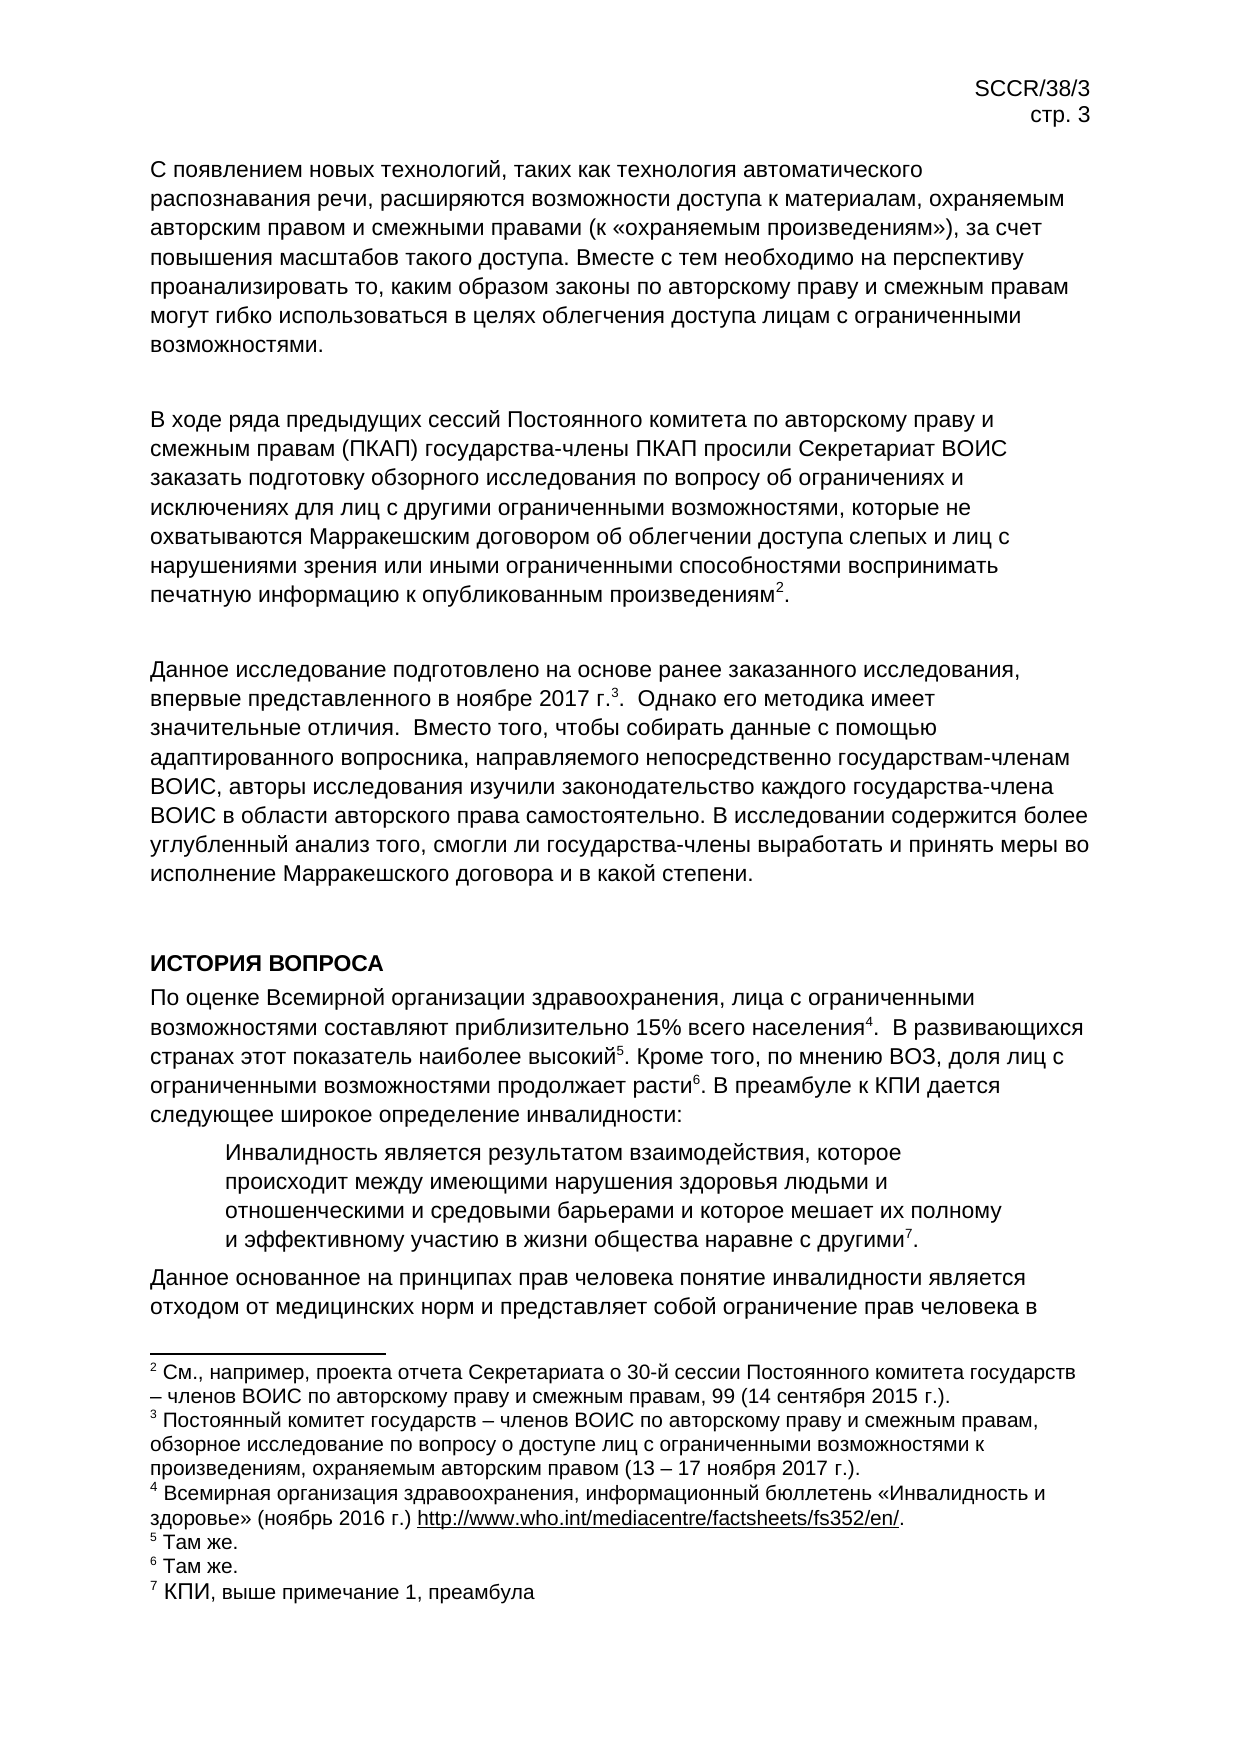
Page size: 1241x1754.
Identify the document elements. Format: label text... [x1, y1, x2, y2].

text С появлением новых технологий, таких как технология автоматического распознавания речи, расширяются возможности доступа к материалам, охраняемым авторским правом и смежными правами (к «охраняемым произведениям»), за счет повышения масштабов такого доступа. Вместе с тем необходимо на перспективу проанализировать то, каким образом законы по авторскому праву и смежным правам могут гибко использоваться в целях облегчения доступа лицам с ограниченными возможностями. [150, 154, 1090, 358]
text Инвалидность является результатом взаимодействия, которое происходит между имеющими нарушения здоровья людьми и отношенческими и средовыми барьерами и которое мешает их полному и эффективному участию в жизни общества наравне с другими. [225, 1137, 1015, 1253]
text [150, 1262, 1090, 1320]
text В ходе ряда предыдущих сессий Постоянного комитета по авторскому праву и смежным правам (ПКАП) государства-члены ПКАП просили Секретариат ВОИС заказать подготовку обзорного исследования по вопросу об ограничениях и исключениях для лиц с другими ограниченными возможностями, которые не охватываются Марракешским договором об облегчении доступа слепых и лиц с нарушениями зрения или иными ограниченными способностями воспринимать печатную информацию к опубликованным произведениям. [150, 404, 1090, 608]
text Данное исследование подготовлено на основе ранее заказанного исследования, впервые представленного в ноябре 2017 г.. Однако его методика имеет значительные отличия. Вместо того, чтобы собирать данные с помощью адаптированного вопросника, направляемого непосредственно государствам-членам ВОИС, авторы исследования изучили законодательство каждого государства-члена ВОИС в области авторского права самостоятельно. В исследовании содержится более углубленный анализ того, смогли ли государства-члены выработать и принять меры во исполнение Марракешского договора и в какой степени. [150, 654, 1090, 887]
text По оценке Всемирной организации здравоохранения, лица с ограниченными возможностями составляют приблизительно 15% всего населения. В развивающихся странах этот показатель наиболее высокий. Кроме того, по мнению ВОЗ, доля лиц с ограниченными возможностями продолжает расти. В преамбуле к КПИ дается следующее широкое определение инвалидности: [150, 982, 1090, 1128]
subtitle ИСТОРИЯ ВОПРОСА [150, 950, 1090, 976]
